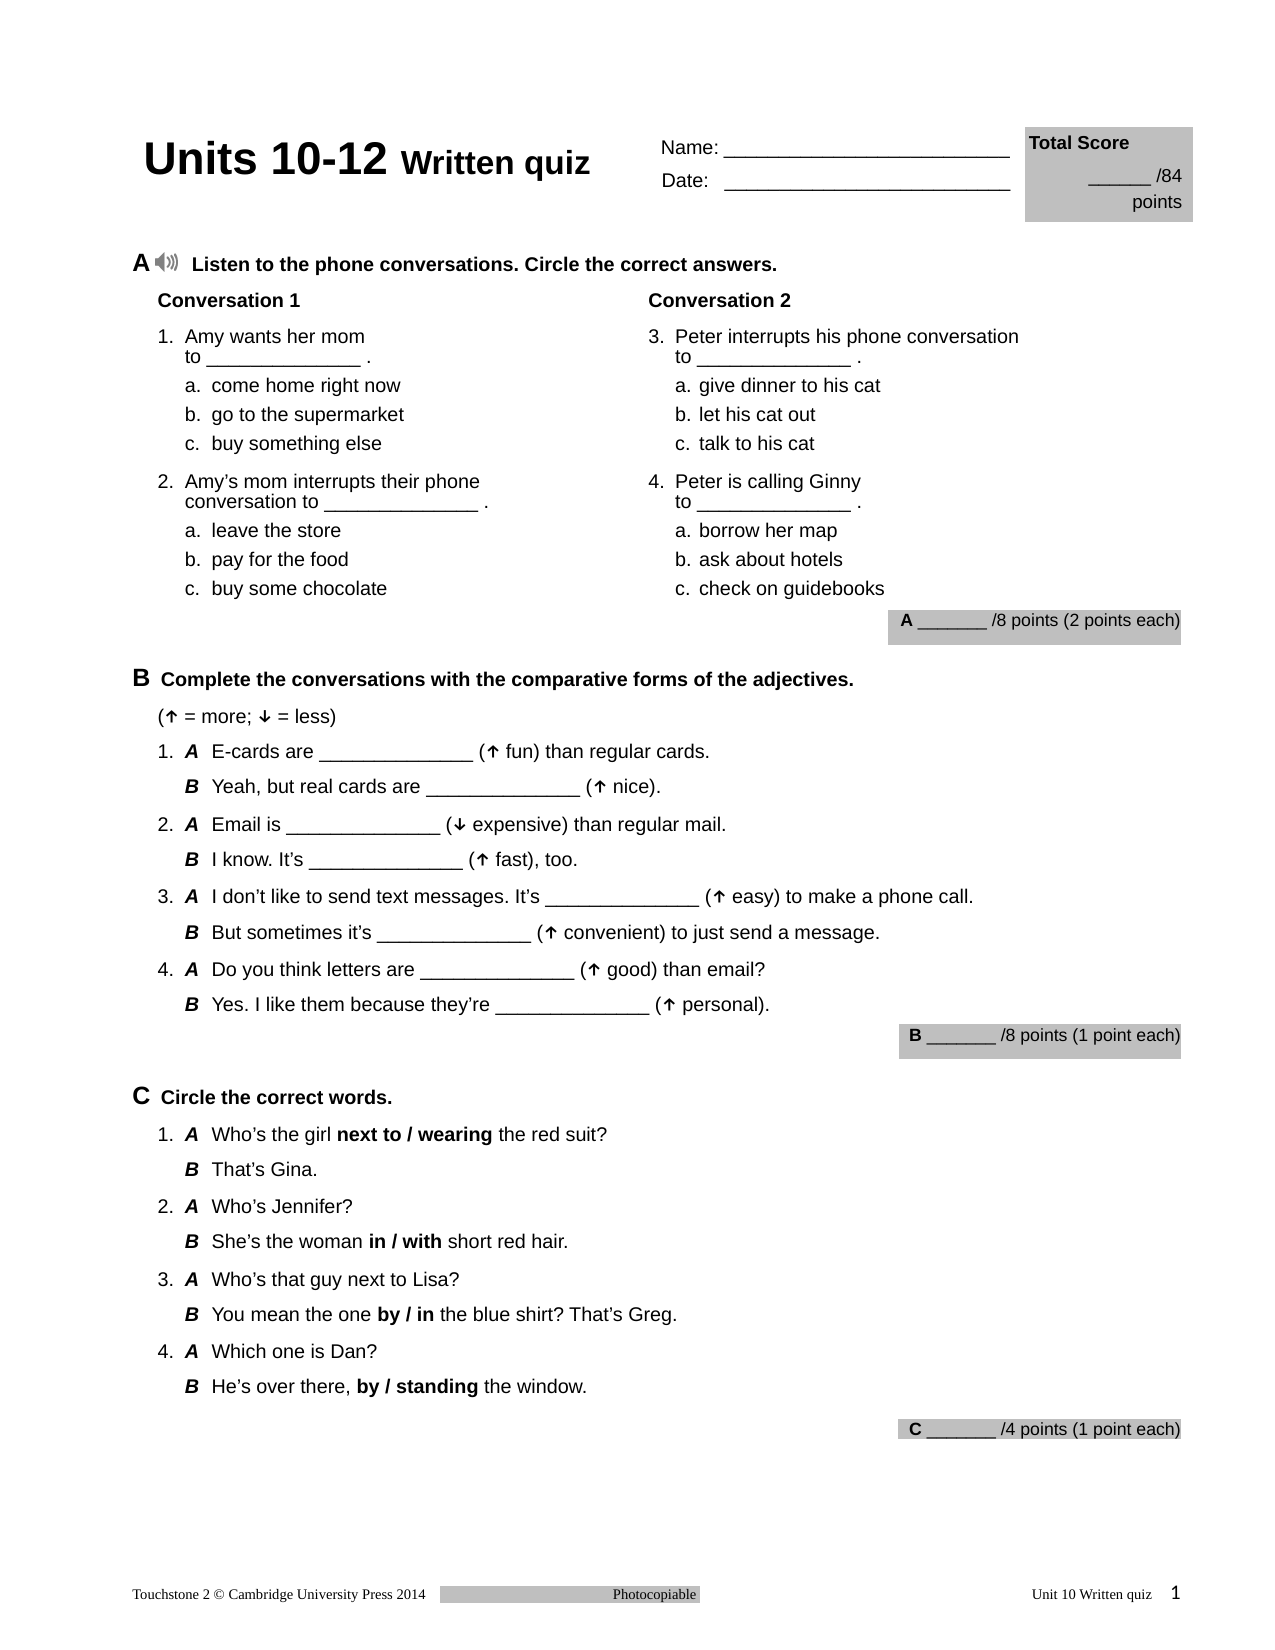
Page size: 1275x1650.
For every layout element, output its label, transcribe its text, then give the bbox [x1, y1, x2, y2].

text 3. A Who’s that guy next to Lisa? [157, 1270, 1181, 1290]
text c. buy something else c. talk to his cat [157, 434, 1181, 455]
text B Yes. I like them because they’re ______________ (↑ personal). [157, 995, 1181, 1016]
text 3. A I don’t like to send text messages. It’s ______________ (↑ easy) to make a phone call. [157, 887, 1181, 908]
table_cell Date: __________________________ [649, 165, 1024, 222]
text 1. Amy wants her mom 3. Peter interrupts his phone conversation to ______________ . to ______________ . [157, 327, 1181, 368]
text 1. A Who’s the girl next to / wearing the red suit? [157, 1125, 1181, 1145]
text B Complete the conversations with the comparative forms of the adjectives. [132, 666, 1181, 692]
text B But sometimes it’s ______________ (↑ convenient) to just send a message. [157, 922, 1181, 943]
table_cell ______ /84 points [1025, 165, 1193, 222]
text a. come home right now a. give dinner to his cat [157, 376, 1181, 397]
text B I know. It’s ______________ (↑ fast), too. [157, 850, 1181, 871]
text (↑ = more; ↓ = less) [157, 706, 1181, 727]
text 4. A Which one is Dan? [157, 1342, 1181, 1363]
table_header Total Score [1025, 127, 1193, 165]
table_header Name: __________________________ [649, 127, 1024, 165]
text A Listen to the phone conversations. Circle the correct answers. [132, 251, 1181, 277]
table_header Units 10-12 Written quiz [132, 127, 649, 222]
text C _______ /4 points (1 point each) [898, 1419, 1181, 1439]
text C Circle the correct words. [132, 1084, 1181, 1110]
text B She’s the woman in / with short red hair. [157, 1232, 1181, 1253]
text B _______ /8 points (1 point each) [899, 1024, 1181, 1045]
text B You mean the one by / in the blue shirt? That’s Greg. [157, 1305, 1181, 1326]
text B That’s Gina. [157, 1160, 1181, 1181]
text 2. Amy’s mom interrupts their phone 4. Peter is calling Ginny conversation to ______________ . to ______________ . [157, 472, 1181, 513]
text b. go to the supermarket b. let his cat out [157, 405, 1181, 426]
text A _______ /8 points (2 points each) [888, 610, 1181, 631]
text 2. A Email is ______________ (↓ expensive) than regular mail. [157, 814, 1181, 835]
text a. leave the store a. borrow her map [157, 521, 1181, 542]
text B Yeah, but real cards are ______________ (↑ nice). [157, 777, 1181, 798]
text 4. A Do you think letters are ______________ (↑ good) than email? [157, 960, 1181, 981]
text 2. A Who’s Jennifer? [157, 1197, 1181, 1218]
picture [155, 252, 178, 272]
text 1. A E-cards are ______________ (↑ fun) than regular cards. [157, 742, 1181, 762]
text Conversation 1 Conversation 2 [157, 291, 1181, 312]
text B He’s over there, by / standing the window. [157, 1377, 1181, 1398]
text c. buy some chocolate c. check on guidebooks [157, 579, 1181, 600]
text b. pay for the food b. ask about hotels [157, 550, 1181, 571]
